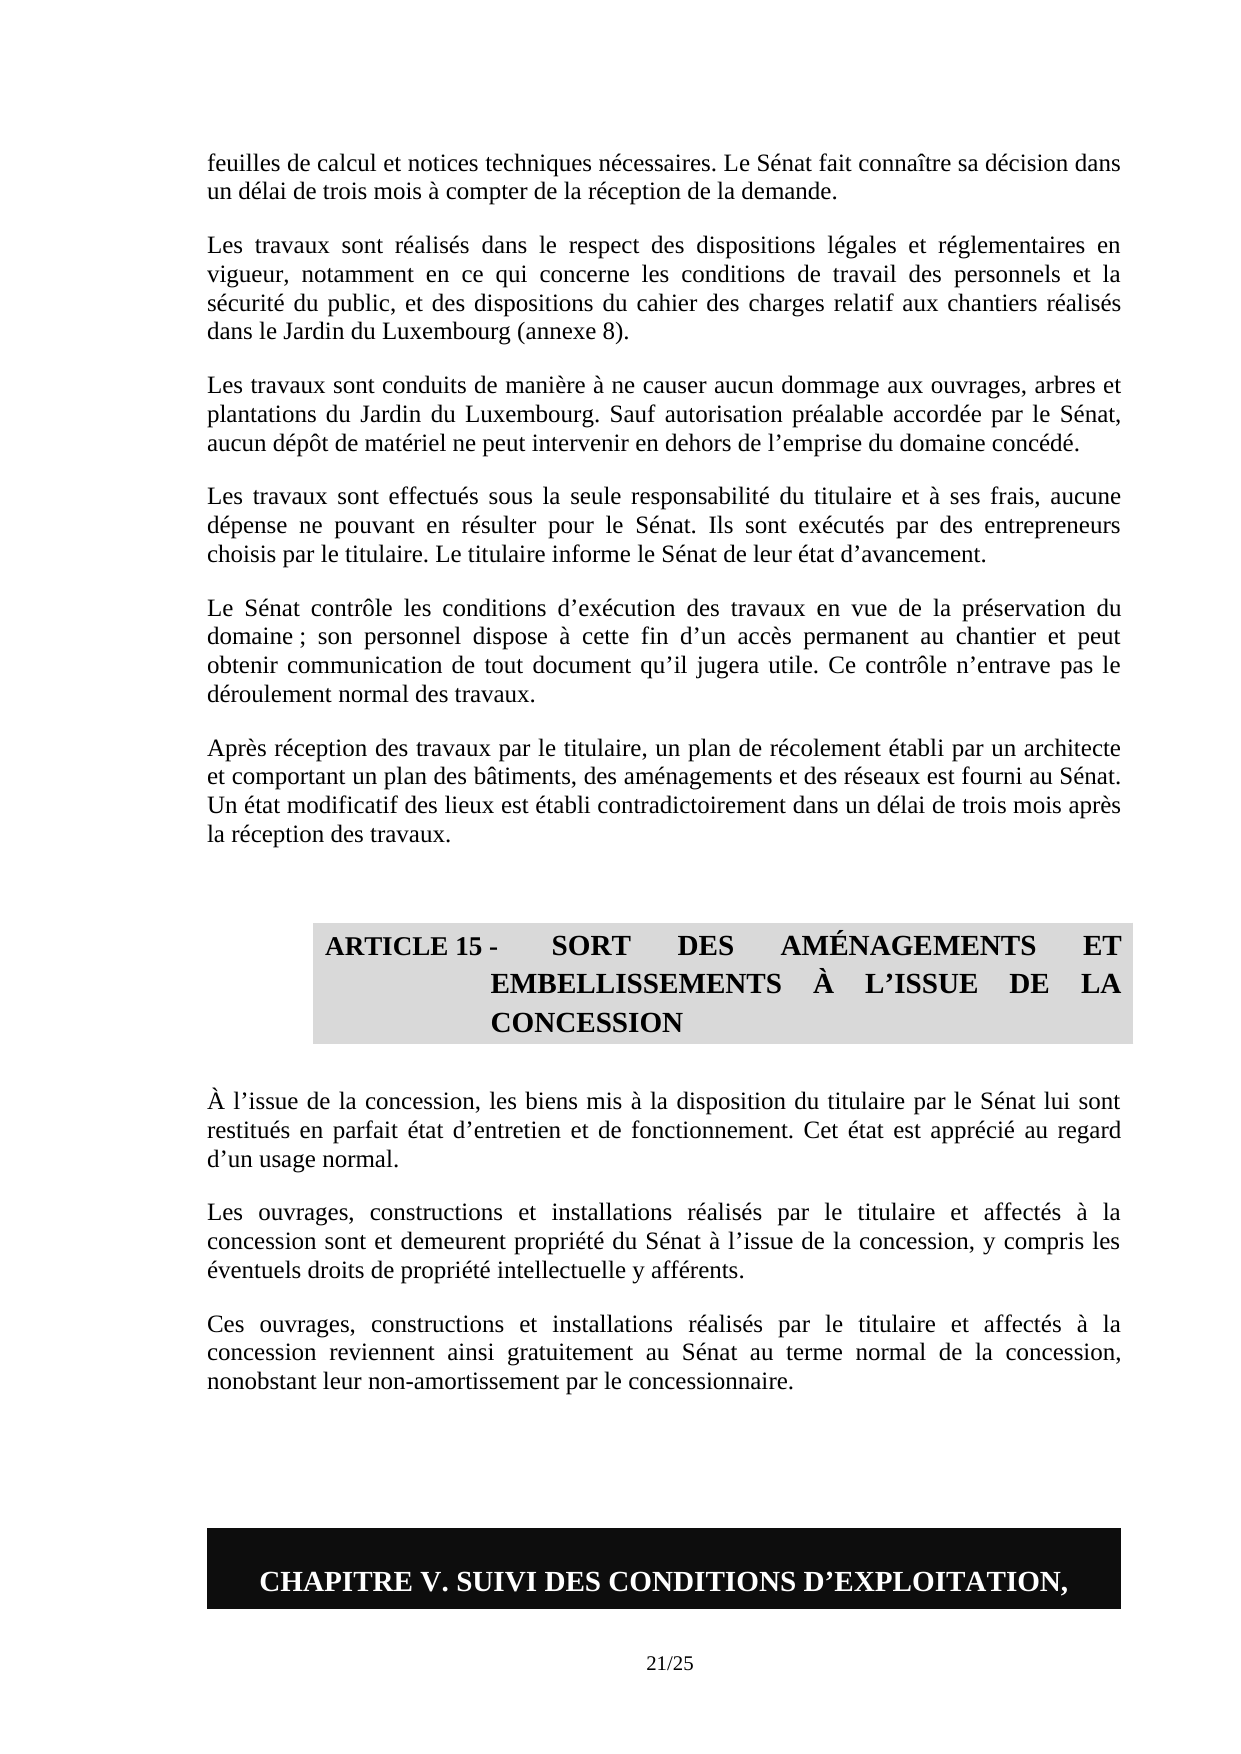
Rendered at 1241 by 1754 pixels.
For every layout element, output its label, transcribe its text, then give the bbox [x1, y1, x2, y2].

text Les travaux sont effectués sous la seule responsabilité du titulaire et à ses frais, aucune dépense ne pouvant en résulter pour le Sénat. Ils sont exécutés par des entrepreneurs choisis par le titulaire. Le titulaire informe le Sénat de leur état d’avancement. [207, 481, 1122, 568]
text Le Sénat contrôle les conditions d’exécution des travaux en vue de la préservation du domaine ; son personnel dispose à cette fin d’un accès permanent au chantier et peut obtenir communication de tout document qu’il jugera utile. Ce contrôle n’entrave pas le déroulement normal des travaux. [207, 593, 1122, 708]
text SORT DES AMÉNAGEMENTS ET EMBELLISSEMENTS À L’ISSUE DE LA CONCESSION [317, 926, 1130, 1041]
text Les travaux sont réalisés dans le respect des dispositions légales et réglementaires en vigueur, notamment en ce qui concerne les conditions de travail des personnels et la sécurité du public, et des dispositions du cahier des charges relatif aux chantiers réalisés dans le Jardin du Luxembourg (annexe 8). [207, 230, 1122, 345]
text Ces ouvrages, constructions et installations réalisés par le titulaire et affectés à la concession reviennent ainsi gratuitement au Sénat au terme normal de la concession, nonobstant leur non-amortissement par le concessionnaire. [207, 1309, 1122, 1395]
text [207, 148, 1122, 205]
text Les ouvrages, constructions et installations réalisés par le titulaire et affectés à la concession sont et demeurent propriété du Sénat à l’issue de la concession, y compris les éventuels droits de propriété intellectuelle y afférents. [207, 1197, 1122, 1284]
text Après réception des travaux par le titulaire, un plan de récolement établi par un architecte et comportant un plan des bâtiments, des aménagements et des réseaux est fourni au Sénat. Un état modificatif des lieux est établi contradictoirement dans un délai de trois mois après la réception des travaux. [207, 733, 1122, 848]
text Les travaux sont conduits de manière à ne causer aucun dommage aux ouvrages, arbres et plantations du Jardin du Luxembourg. Sauf autorisation préalable accordée par le Sénat, aucun dépôt de matériel ne peut intervenir en dehors de l’emprise du domaine concédé. [207, 370, 1122, 456]
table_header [207, 1528, 1121, 1609]
text À l’issue de la concession, les biens mis à la disposition du titulaire par le Sénat lui sont restitués en parfait état d’entretien et de fonctionnement. Cet état est apprécié au regard d’un usage normal. [207, 1086, 1122, 1172]
